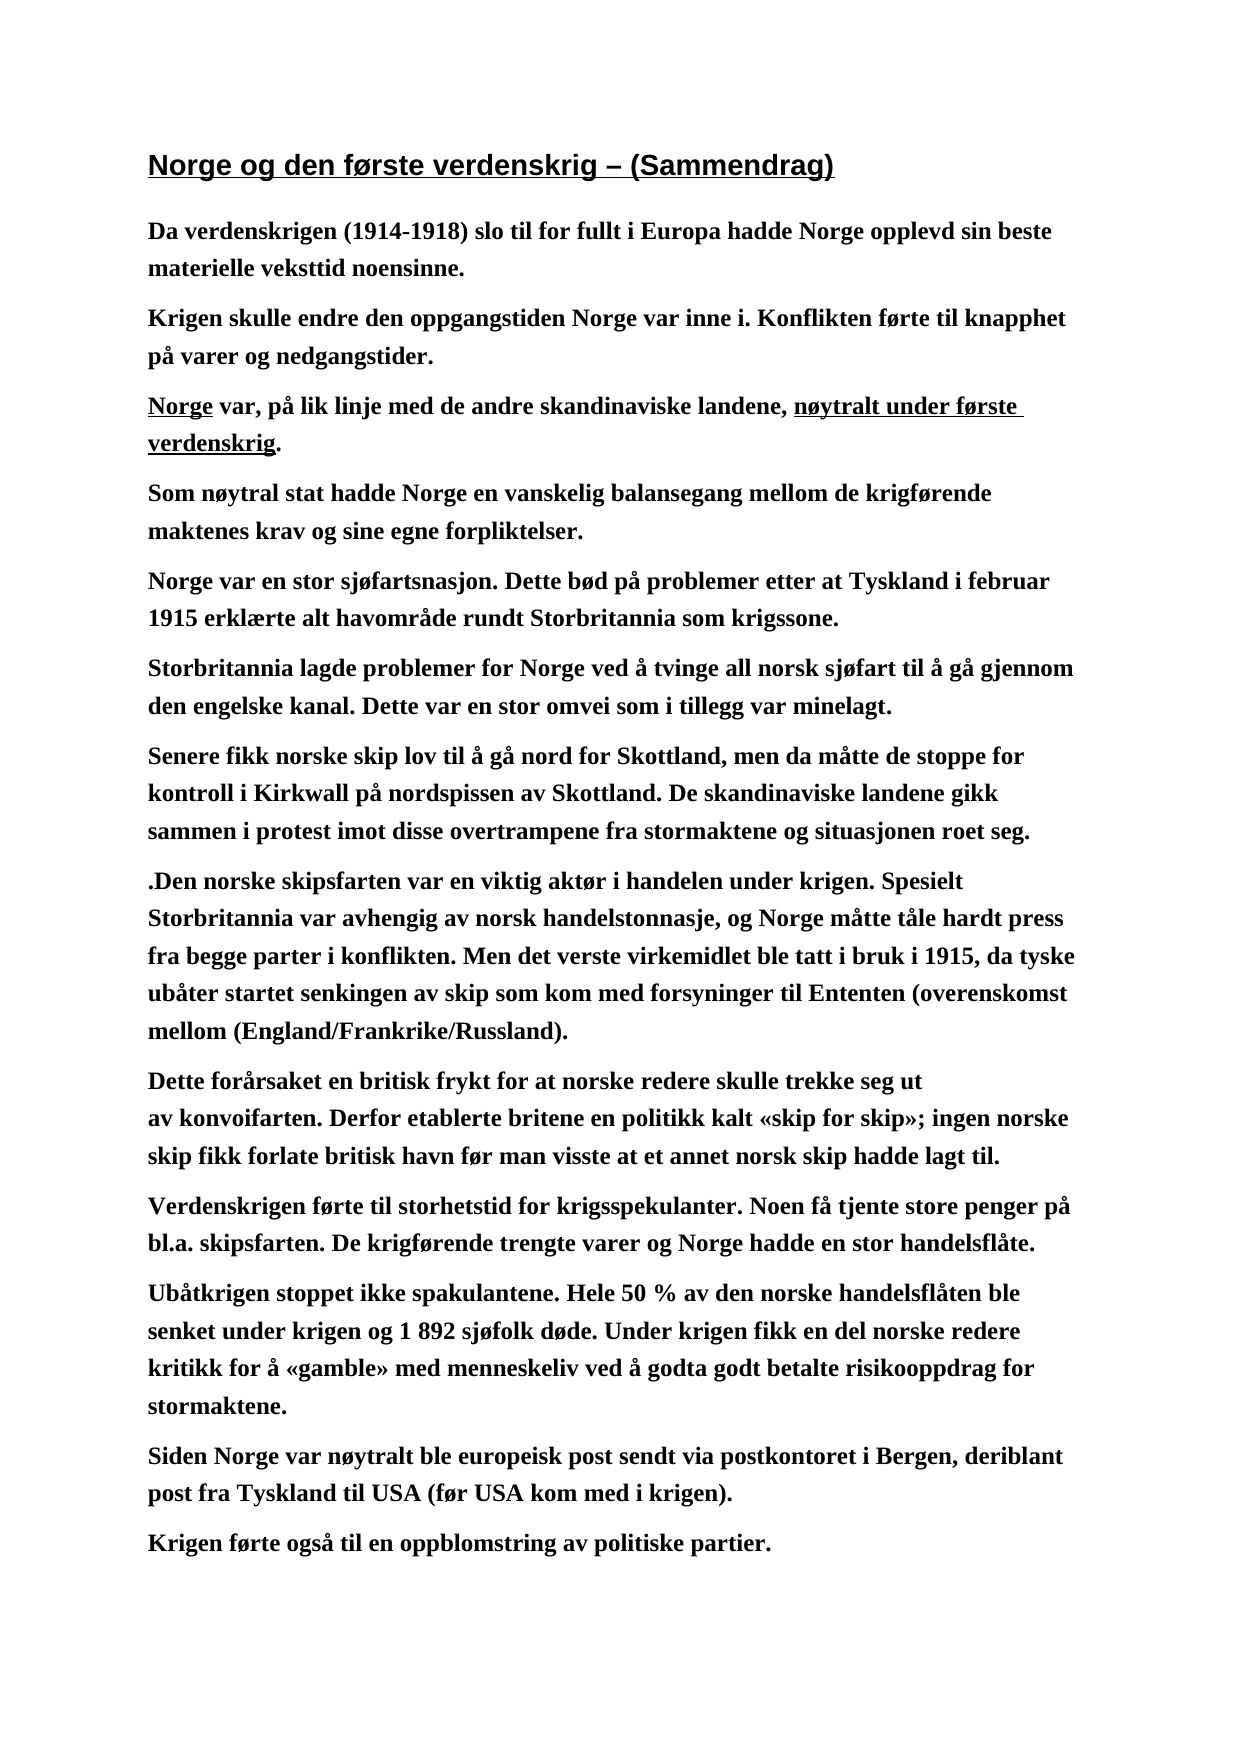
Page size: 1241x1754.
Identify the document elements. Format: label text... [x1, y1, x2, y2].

text Verdenskrigen førte til storhetstid for krigsspekulanter. Noen få tjente store penger på bl.a. skipsfarten. De krigførende trengte varer og Norge hadde en stor handelsflåte. [148, 1182, 1093, 1257]
text Senere fikk norske skip lov til å gå nord for Skottland, men da måtte de stoppe for kontroll i Kirkwall på nordspissen av Skottland. De skandinaviske landene gikk sammen i protest imot disse overtrampene fra stormaktene og situasjonen roet seg. [148, 732, 1093, 844]
text Krigen førte også til en oppblomstring av politiske partier. [148, 1519, 1093, 1557]
text Norge var en stor sjøfartsnasjon. Dette bød på problemer etter at Tyskland i februar 1915 erklærte alt havområde rundt Storbritannia som krigssone. [148, 557, 1093, 632]
text Da verdenskrigen (1914-1918) slo til for fullt i Europa hadde Norge opplevd sin beste materielle veksttid noensinne. [148, 207, 1093, 282]
text Norge og den første verdenskrig – (Sammendrag) [148, 148, 1093, 181]
text Siden Norge var nøytralt ble europeisk post sendt via postkontoret i Bergen, deriblant post fra Tyskland til USA (før USA kom med i krigen). [148, 1432, 1093, 1507]
text Ubåtkrigen stoppet ikke spakulantene. Hele 50 % av den norske handelsflåten ble senket under krigen og 1 892 sjøfolk døde. Under krigen fikk en del norske redere kritikk for å «gamble» med menneskeliv ved å godta godt betalte risikooppdrag for stormaktene. [148, 1269, 1093, 1419]
text Krigen skulle endre den oppgangstiden Norge var inne i. Konflikten førte til knapphet på varer og nedgangstider. [148, 294, 1093, 369]
text Dette forårsaket en britisk frykt for at norske redere skulle trekke seg ut av konvoifarten. Derfor etablerte britene en politikk kalt «skip for skip»; ingen norske skip fikk forlate britisk havn før man visste at et annet norsk skip hadde lagt til. [148, 1057, 1093, 1169]
text .Den norske skipsfarten var en viktig aktør i handelen under krigen. Spesielt Storbritannia var avhengig av norsk handelstonnasje, og Norge måtte tåle hardt press fra begge parter i konflikten. Men det verste virkemidlet ble tatt i bruk i 1915, da tyske ubåter startet senkingen av skip som kom med forsyninger til Ententen (overenskomst mellom (England/Frankrike/Russland). [148, 857, 1093, 1044]
text Norge var, på lik linje med de andre skandinaviske landene, nøytralt under første verdenskrig. [148, 382, 1093, 457]
text Storbritannia lagde problemer for Norge ved å tvinge all norsk sjøfart til å gå gjennom den engelske kanal. Dette var en stor omvei som i tillegg var minelagt. [148, 644, 1093, 719]
text Som nøytral stat hadde Norge en vanskelig balansegang mellom de krigførende maktenes krav og sine egne forpliktelser. [148, 469, 1093, 544]
